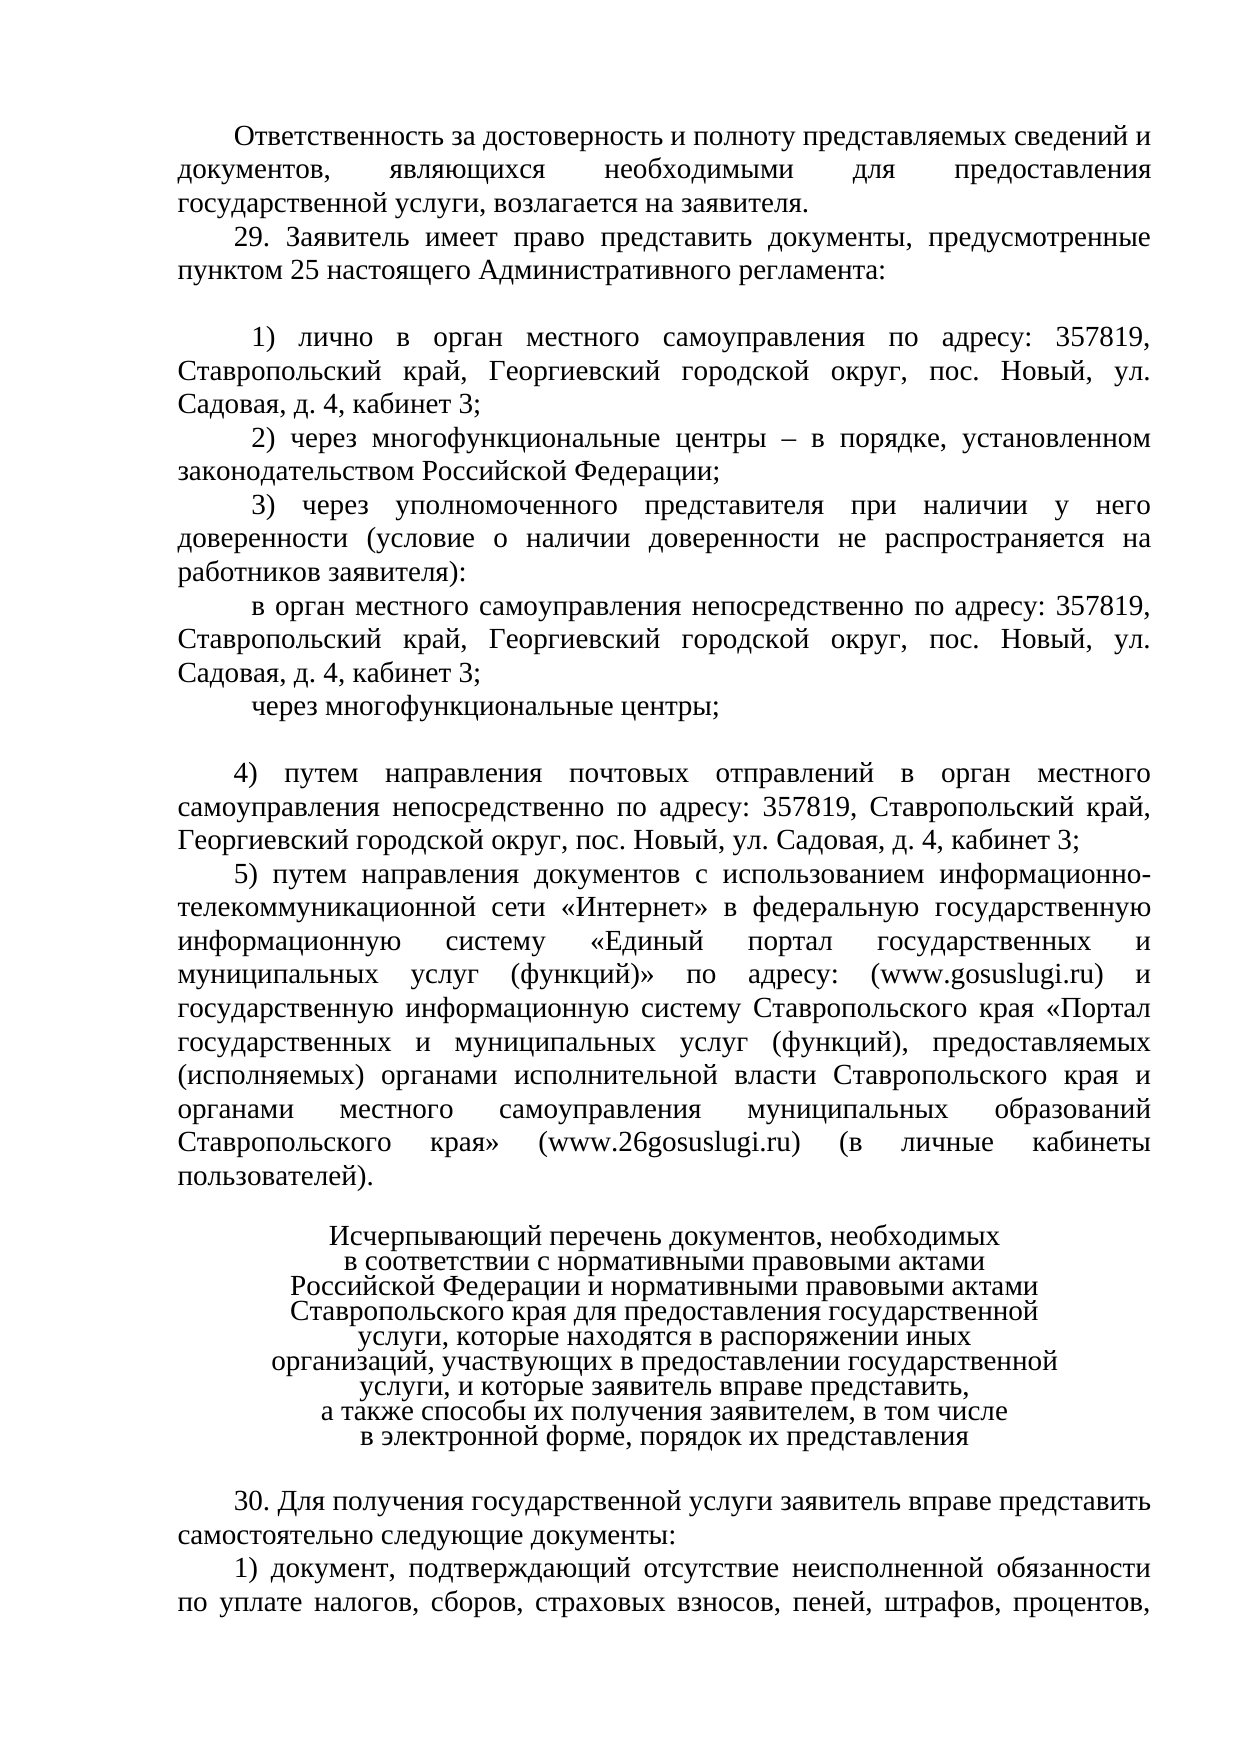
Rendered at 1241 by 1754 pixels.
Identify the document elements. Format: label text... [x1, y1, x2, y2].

text через многофункциональные центры; [177, 688, 1152, 722]
text 5) путем направления документов с использованием информационно-телекоммуникационной сети «Интернет» в федеральную государственную информационную систему «Единый портал государственных и муниципальных услуг (функций)» по адресу: (www.gosuslugi.ru) и государственную информационную систему Ставропольского края «Портал государственных и муниципальных услуг (функций), предоставляемых (исполняемых) органами исполнительной власти Ставропольского края и органами местного самоуправления муниципальных образований Ставропольского края» (www.26gosuslugi.ru) (в личные кабинеты пользователей). [177, 856, 1152, 1191]
text 2) через многофункциональные центры – в порядке, установленном законодательством Российской Федерации; [177, 420, 1152, 487]
text 3) через уполномоченного представителя при наличии у него доверенности (условие о наличии доверенности не распространяется на работников заявителя): [177, 487, 1152, 588]
text Российской Федерации и нормативными правовыми актами [177, 1275, 1152, 1300]
text а также способы их получения заявителем, в том числе [177, 1400, 1152, 1425]
text Исчерпывающий перечень документов, необходимых [177, 1225, 1152, 1250]
text в электронной форме, порядок их представления [556, 1425, 1152, 1450]
text в орган местного самоуправления непосредственно по адресу: 357819, Ставропольский край, Георгиевский городской округ, пос. Новый, ул. Садовая, д. 4, кабинет 3; [177, 588, 1152, 688]
text Ставропольского края для предоставления государственной [177, 1300, 1152, 1325]
text 4) путем направления почтовых отправлений в орган местного самоуправления непосредственно по адресу: 357819, Ставропольский край, Георгиевский городской округ, пос. Новый, ул. Садовая, д. 4, кабинет 3; [177, 755, 1152, 856]
text услуги, и которые заявитель вправе представить, [177, 1375, 1152, 1400]
text 30. Для получения государственной услуги заявитель вправе представить самостоятельно следующие документы: [177, 1483, 1152, 1551]
text 29. Заявитель имеет право представить документы, предусмотренные пунктом 25 настоящего Административного регламента: [177, 219, 1152, 286]
text 1) лично в орган местного самоуправления по адресу: 357819, Ставропольский край, Георгиевский городской округ, пос. Новый, ул. Садовая, д. 4, кабинет 3; [177, 319, 1152, 420]
text организаций, участвующих в предоставлении государственной [177, 1350, 1152, 1375]
text Ответственность за достоверность и полноту представляемых сведений и документов, являющихся необходимыми для предоставления государственной услуги, возлагается на заявителя. [177, 118, 1152, 219]
text услуги, которые находятся в распоряжении иных [177, 1325, 1152, 1350]
text в соответствии с нормативными правовыми актами [177, 1250, 1152, 1275]
text в электронной форме, порядок их представления [177, 1425, 553, 1450]
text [177, 1551, 1152, 1618]
